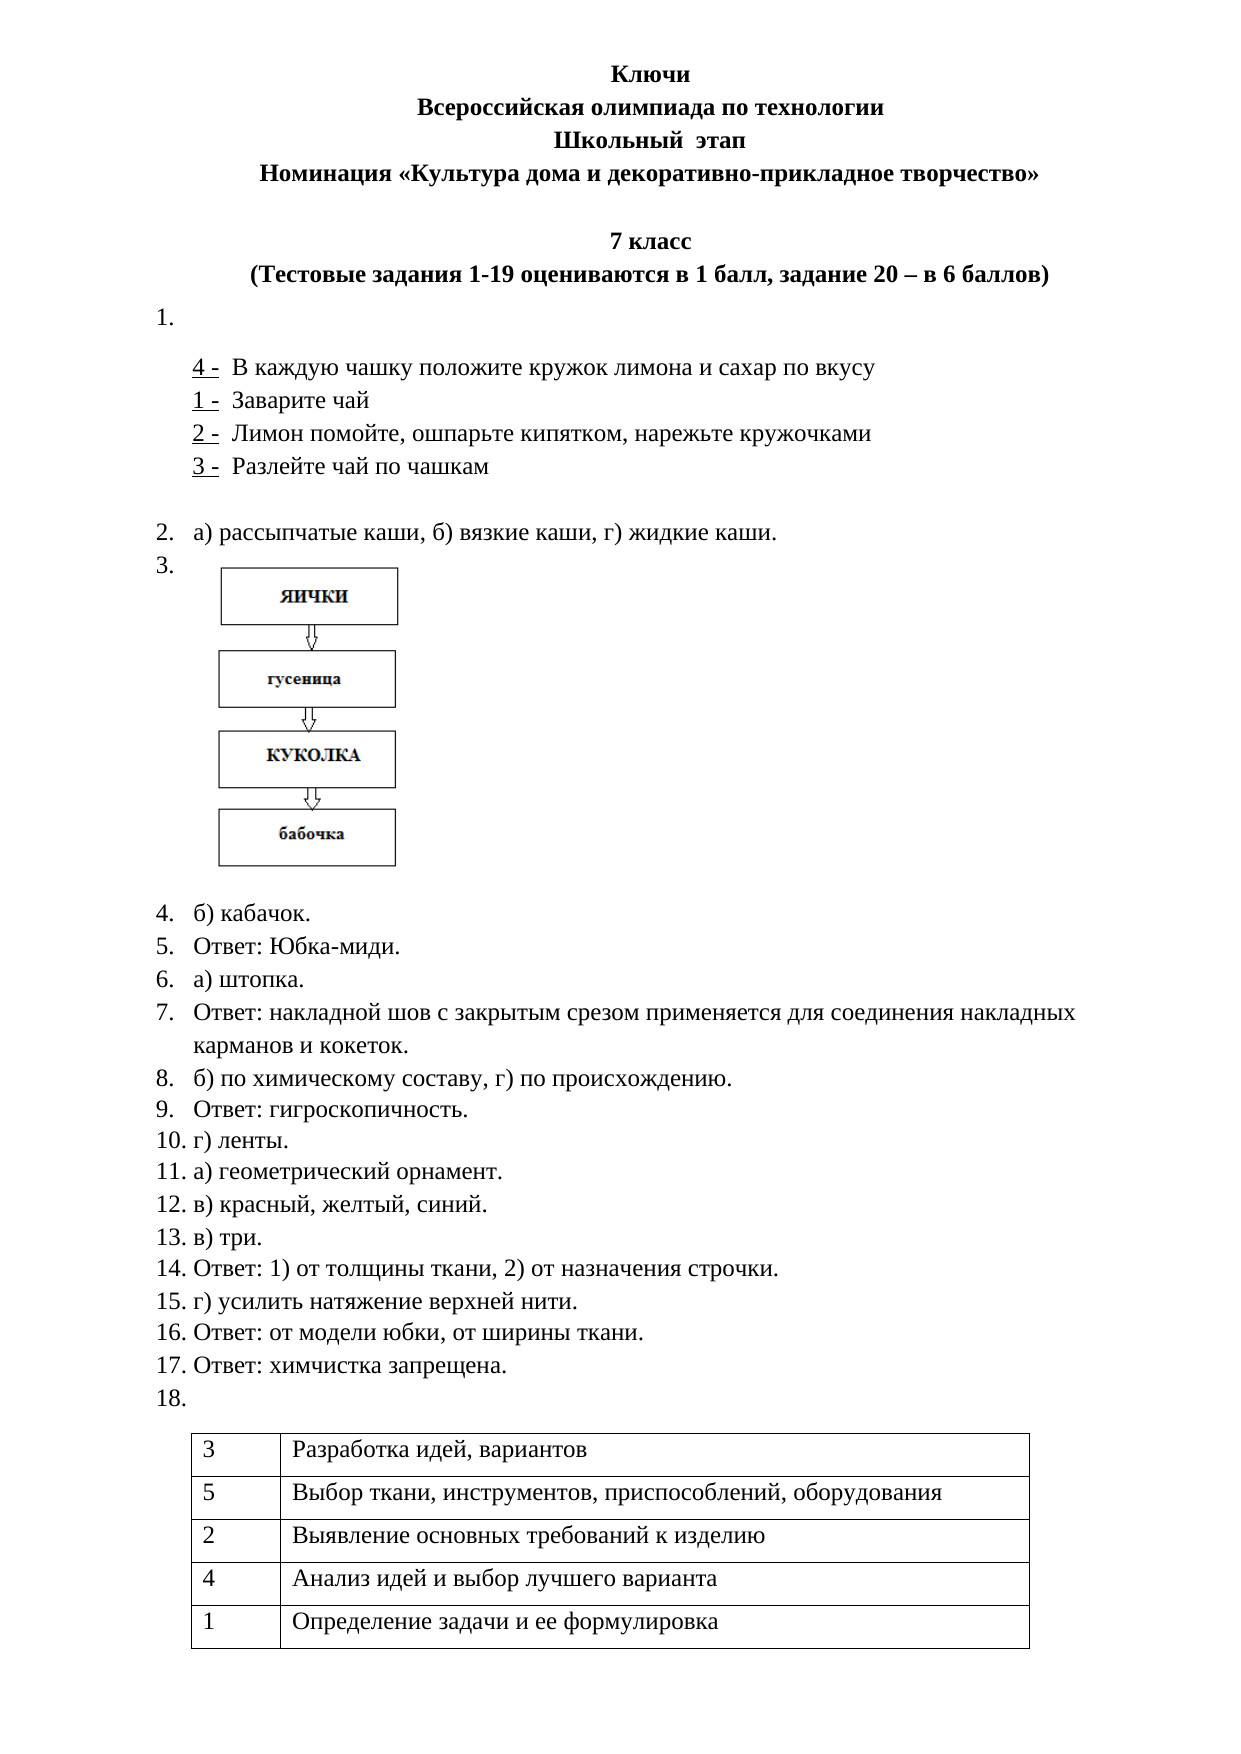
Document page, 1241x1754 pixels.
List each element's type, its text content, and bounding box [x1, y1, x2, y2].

list Ответ: от модели юбки, от ширины ткани. [156, 1317, 1181, 1346]
list а) геометрический орнамент. [156, 1156, 1181, 1185]
table_cell 4 [192, 1563, 280, 1605]
text Всероссийская олимпиада по технологии [118, 92, 1183, 121]
table_cell 5 [192, 1477, 280, 1519]
list г) ленты. [156, 1125, 1181, 1154]
table_header Разработка идей, вариантов [281, 1434, 1029, 1476]
list в) красный, желтый, синий. [156, 1189, 1181, 1218]
list Ответ: Юбка-миди. [156, 931, 1181, 960]
list б) по химическому составу, г) по происхождению. [156, 1063, 1181, 1092]
text 4 - В каждую чашку положите кружок лимона и сахар по вкусу [192, 352, 1181, 381]
picture [214, 563, 404, 871]
list Ответ: гигроскопичность. [156, 1094, 1181, 1123]
table_header 3 [192, 1434, 280, 1476]
list а) штопка. [156, 964, 1181, 993]
text Школьный этап [118, 125, 1181, 154]
table_cell 1 [192, 1606, 280, 1648]
list Ответ: химчистка запрещена. [156, 1350, 1181, 1379]
text Ключи [118, 59, 1183, 88]
list в) три. [156, 1222, 1181, 1251]
table_cell Выбор ткани, инструментов, приспособлений, оборудования [281, 1477, 1029, 1519]
list Ответ: 1) от толщины ткани, 2) от назначения строчки. [156, 1253, 1181, 1282]
table_cell Анализ идей и выбор лучшего варианта [281, 1563, 1029, 1605]
table_cell Определение задачи и ее формулировка [281, 1606, 1029, 1648]
text (Тестовые задания 1-19 оцениваются в 1 балл, задание 20 – в 6 баллов) [118, 259, 1181, 288]
text 7 класс [118, 226, 1183, 255]
table_cell 2 [192, 1520, 280, 1562]
list б) кабачок. [156, 898, 1181, 927]
list а) рассыпчатые каши, б) вязкие каши, г) жидкие каши. [156, 517, 1181, 546]
list 1 - Заварите чай [192, 385, 1181, 414]
list 2 - Лимон помойте, ошпарьте кипятком, нарежьте кружочками [192, 418, 1181, 447]
table_cell Выявление основных требований к изделию [281, 1520, 1029, 1562]
list 3 - Разлейте чай по чашкам [192, 451, 1181, 480]
list Ответ: накладной шов с закрытым срезом применяется для соединения накладных карманов и кокеток. [156, 997, 1181, 1059]
list г) усилить натяжение верхней нити. [156, 1286, 1181, 1315]
text Номинация «Культура дома и декоративно-прикладное творчество» [118, 158, 1181, 187]
